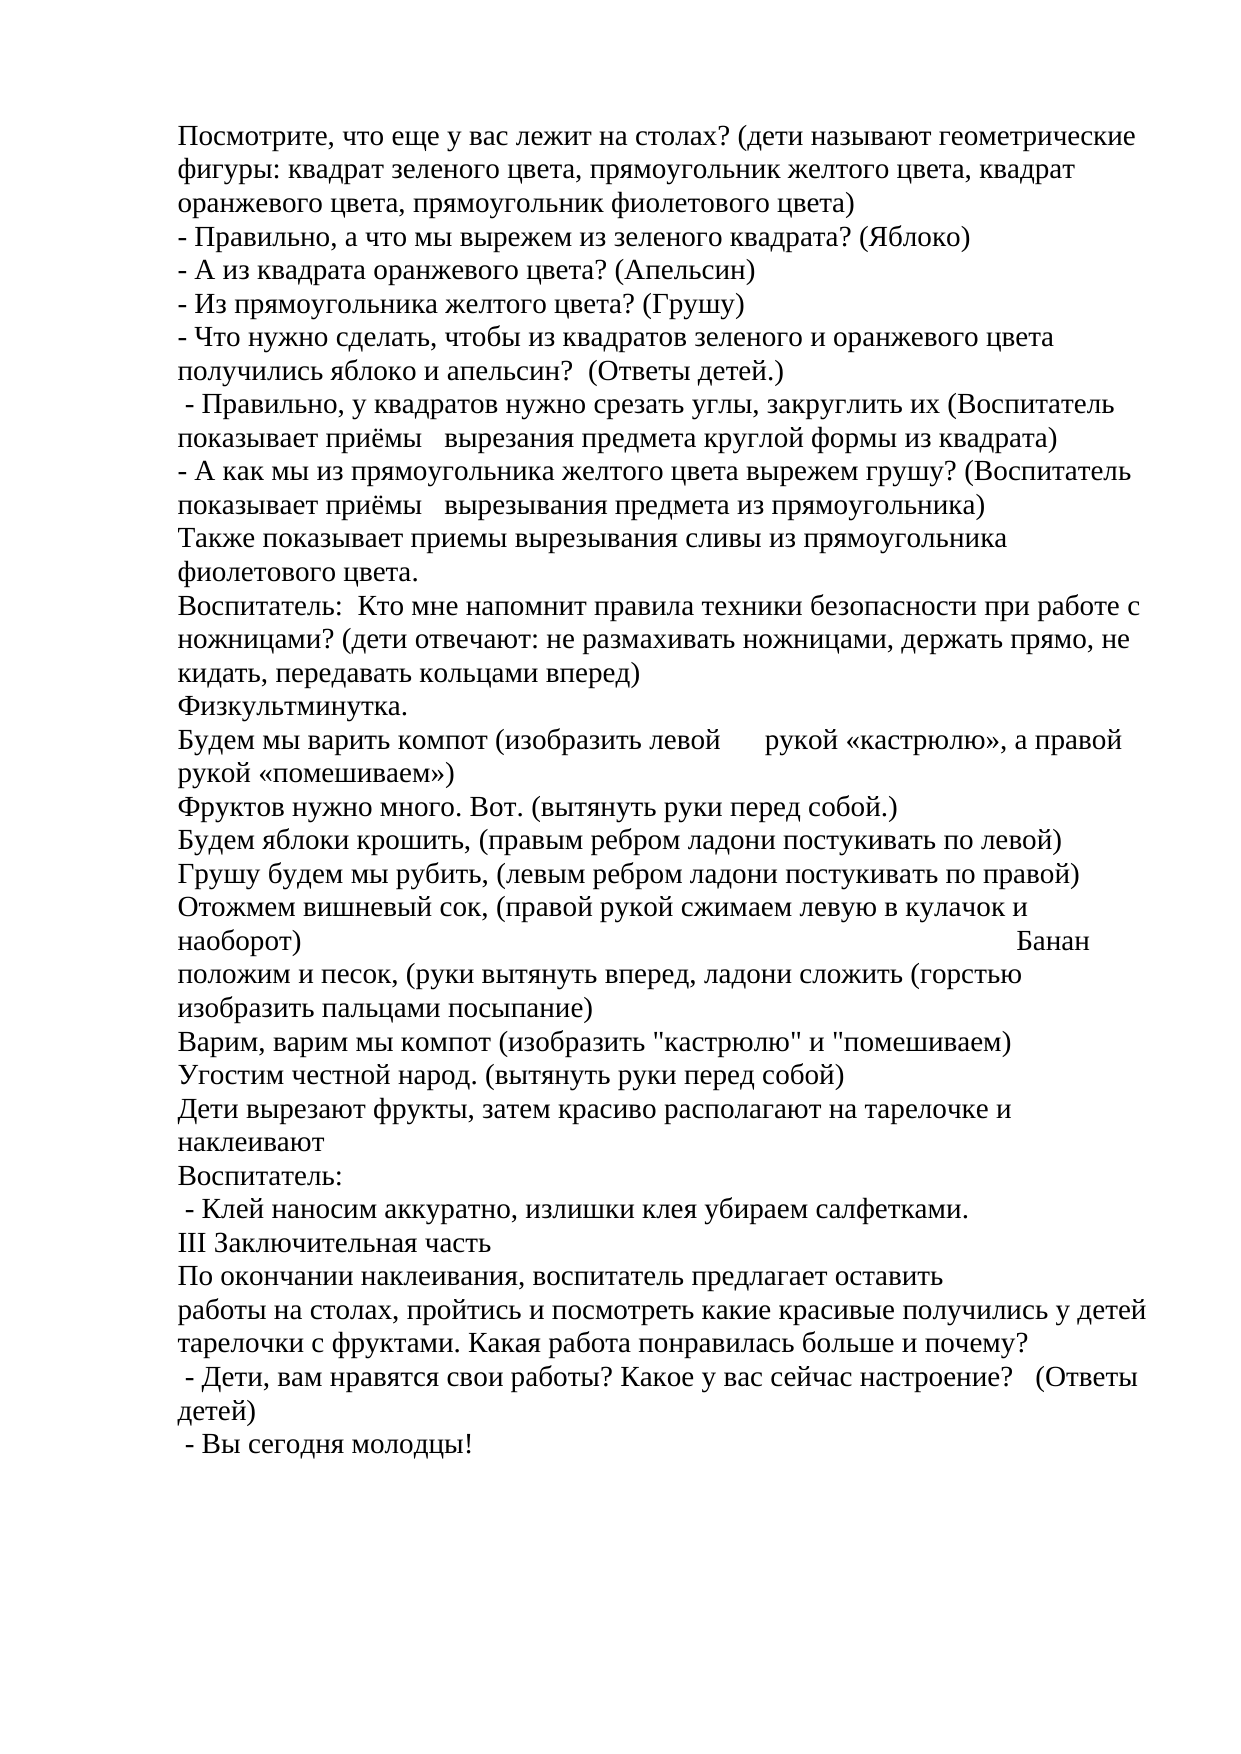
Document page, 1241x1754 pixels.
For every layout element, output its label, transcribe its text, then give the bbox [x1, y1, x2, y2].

text - А из квадрата оранжевого цвета? (Апельсин) [177, 252, 1152, 286]
text Воспитатель: Кто мне напомнит правила техники безопасности при работе с ножницами? (дети отвечают: не размахивать ножницами, держать прямо, не кидать, передавать кольцами вперед) [177, 588, 1152, 688]
text - Клей наносим аккуратно, излишки клея убираем салфетками. [177, 1191, 1152, 1225]
text По окончании наклеивания, воспитатель предлагает оставить [177, 1258, 1152, 1292]
text - Правильно, у квадратов нужно срезать углы, закруглить их (Воспитатель показывает приёмы вырезания предмета круглой формы из квадрата) [177, 386, 1152, 453]
text - Правильно, а что мы вырежем из зеленого квадрата? (Яблоко) [177, 219, 1152, 252]
text Будем яблоки крошить, (правым ребром ладони постукивать по левой) [177, 822, 1152, 856]
text - Вы сегодня молодцы! [177, 1426, 1152, 1460]
text работы на столах, пройтись и посмотреть какие красивые получились у детей тарелочки с фруктами. Какая работа понравилась больше и почему? [177, 1292, 1152, 1359]
text Дети вырезают фрукты, затем красиво располагают на тарелочке и наклеивают [177, 1091, 1152, 1158]
text Воспитатель: [177, 1158, 1152, 1191]
text - А как мы из прямоугольника желтого цвета вырежем грушу? (Воспитатель показывает приёмы вырезывания предмета из прямоугольника) [177, 453, 1152, 521]
text Посмотрите, что еще у вас лежит на столах? (дети называют геометрические фигуры: квадрат зеленого цвета, прямоугольник желтого цвета, квадрат оранжевого цвета, прямоугольник фиолетового цвета) [177, 118, 1152, 219]
text III Заключительная часть [177, 1225, 1152, 1258]
text - Из прямоугольника желтого цвета? (Грушу) [177, 286, 1152, 319]
text Грушу будем мы рубить, (левым ребром ладони постукивать по правой) [177, 856, 1152, 889]
text Будем мы варить компот (изобразить левой рукой «кастрюлю», а правой рукой «помешиваем») [177, 722, 1152, 789]
text - Дети, вам нравятся свои работы? Какое у вас сейчас настроение? (Ответы детей) [177, 1359, 1152, 1426]
text Фруктов нужно много. Вот. (вытянуть руки перед собой.) [177, 789, 1152, 822]
text - Что нужно сделать, чтобы из квадратов зеленого и оранжевого цвета получились яблоко и апельсин? (Ответы детей.) [177, 319, 1152, 386]
text Угостим честной народ. (вытянуть руки перед собой) [177, 1057, 1152, 1091]
text Отожмем вишневый сок, (правой рукой сжимаем левую в кулачок и наоборот) Банан положим и песок, (руки вытянуть вперед, ладони сложить (горстью изобразить пальцами посыпание) [177, 889, 1152, 1024]
text Физкультминутка. [177, 688, 1152, 722]
text Также показывает приемы вырезывания сливы из прямоугольника фиолетового цвета. [177, 521, 1152, 588]
text Варим, варим мы компот (изобразить "кастрюлю" и "помешиваем) [177, 1024, 1152, 1057]
